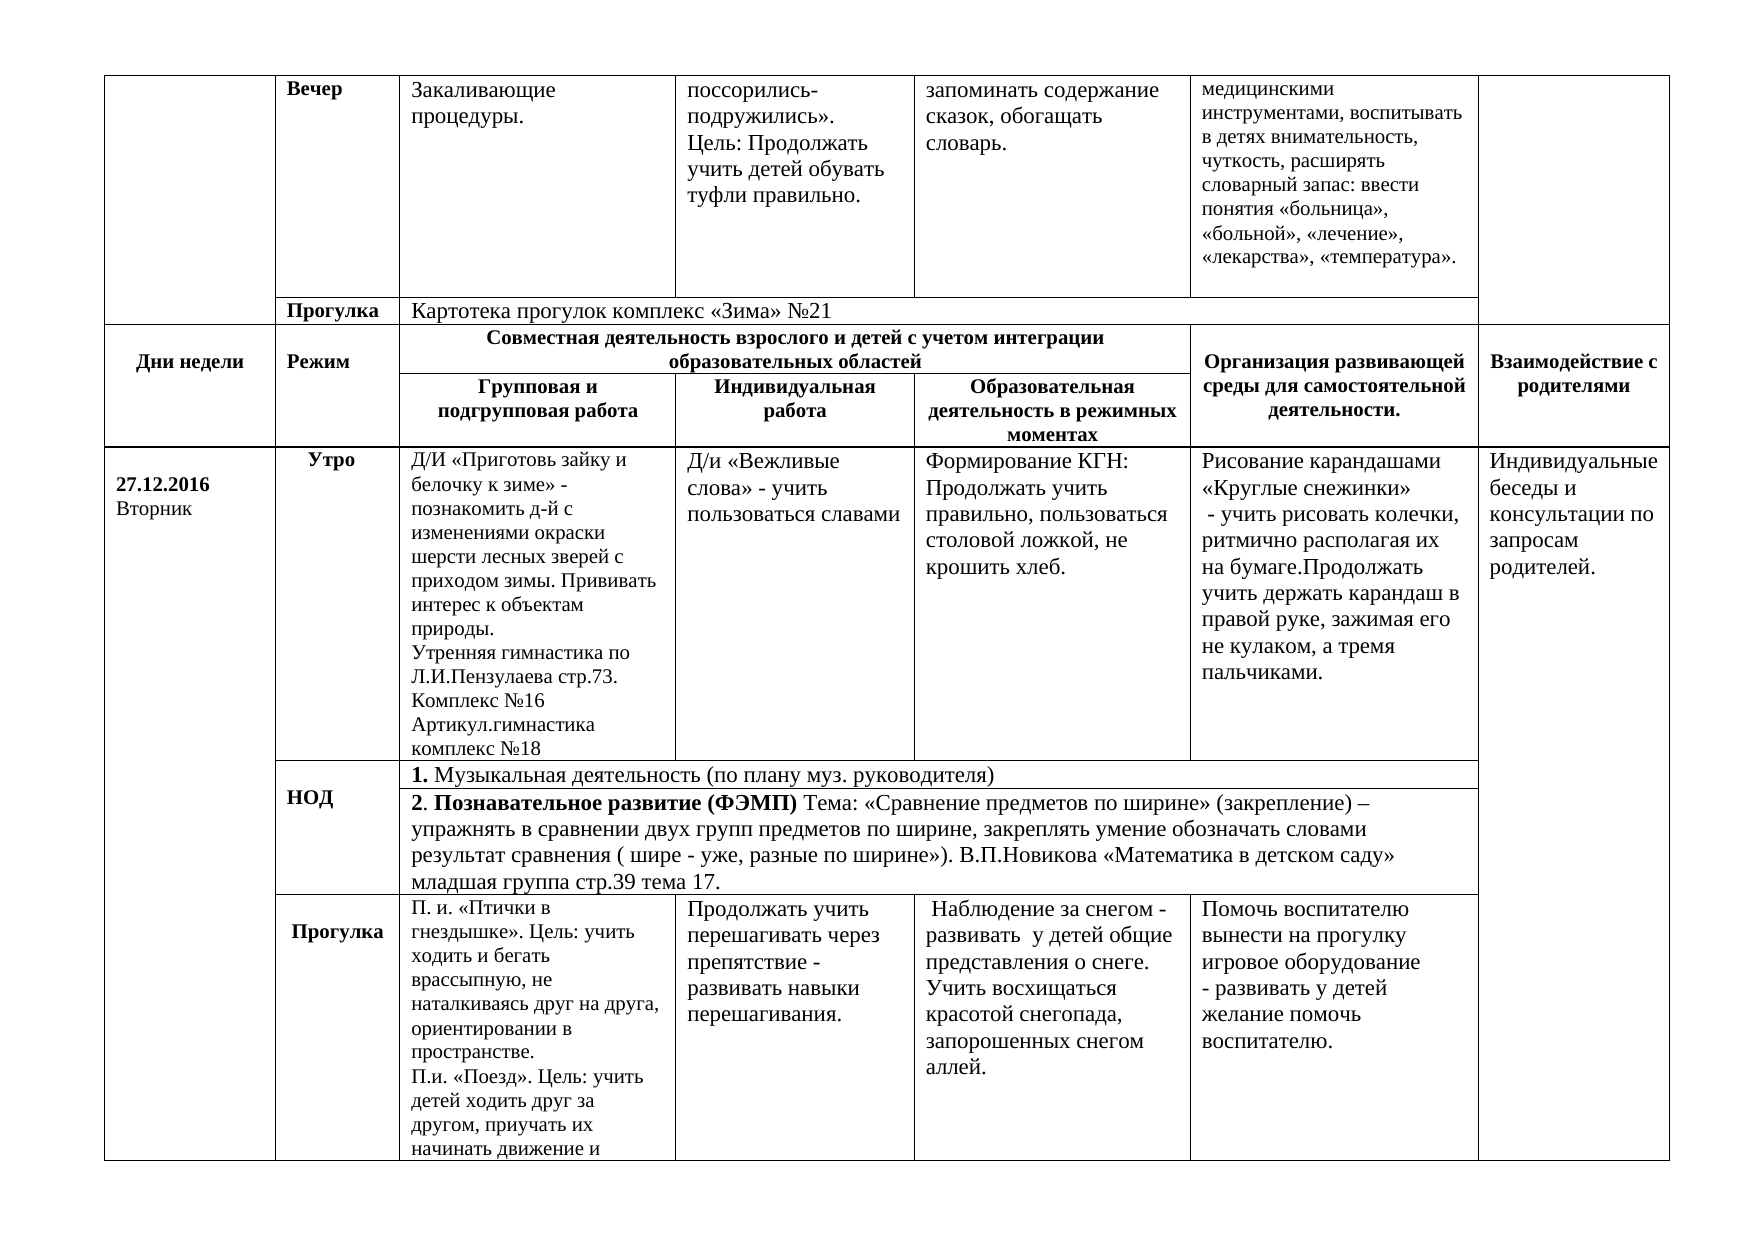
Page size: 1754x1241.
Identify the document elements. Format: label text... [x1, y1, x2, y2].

table_cell Организация развивающей среды для самостоятельной деятельности. [1191, 325, 1478, 446]
table_cell Индивидуальная работа [676, 374, 914, 446]
table_cell НОД [276, 761, 399, 894]
table_cell Картотека прогулок комплекс «Зима» №21 [400, 298, 1478, 324]
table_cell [400, 76, 675, 297]
table_cell Образовательная деятельность в режимных моментах [915, 374, 1190, 446]
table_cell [915, 895, 1190, 1160]
table_cell Взаимодействие с родителями [1479, 325, 1669, 446]
table_cell Д/и «Вежливые слова» - учить пользоваться славами [676, 448, 914, 760]
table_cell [676, 76, 914, 297]
table_cell Вечер [276, 76, 399, 297]
table_cell Совместная деятельность взрослого и детей с учетом интеграции образовательных областей [400, 325, 1190, 373]
table_cell 27.12.2016 Вторник [105, 448, 275, 1160]
table_cell Режим [276, 325, 399, 446]
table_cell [1191, 895, 1478, 1160]
table_cell Утро [276, 448, 399, 760]
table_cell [400, 895, 675, 1160]
table_cell Дни недели [105, 325, 275, 446]
table_cell Прогулка [276, 298, 399, 324]
table_cell 2. Познавательное развитие (ФЭМП) Тема: «Сравнение предметов по ширине» (закрепление) – упражнять в сравнении двух групп предметов по ширине, закреплять умение обозначать словами результат сравнения ( шире - уже, разные по ширине»). В.П.Новикова «Математика в детском саду» младшая группа стр.39 тема 17. [400, 789, 1478, 894]
table_cell Прогулка [276, 895, 399, 1160]
table_cell 1. Музыкальная деятельность (по плану муз. руководителя) [400, 761, 1478, 788]
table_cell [1191, 76, 1478, 297]
table_cell Рисование карандашами «Круглые снежинки» - учить рисовать колечки, ритмично располагая их на бумаге.Продолжать учить держать карандаш в правой руке, зажимая его не кулаком, а тремя пальчиками. [1191, 448, 1478, 760]
table_cell Формирование КГН: Продолжать учить правильно, пользоваться столовой ложкой, не крошить хлеб. [915, 448, 1190, 760]
table_cell Групповая и подгрупповая работа [400, 374, 675, 446]
table_cell Д/И «Приготовь зайку и белочку к зиме» - познакомить д-й с изменениями окраски шерсти лесных зверей с приходом зимы. Прививать интерес к объектам природы. Утренняя гимнастика по Л.И.Пензулаева стр.73. Комплекс №16 Артикул.гимнастика комплекс №18 [400, 448, 675, 760]
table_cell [676, 895, 914, 1160]
table_cell Индивидуальные беседы и консультации по запросам родителей. [1479, 448, 1669, 1160]
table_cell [915, 76, 1190, 297]
